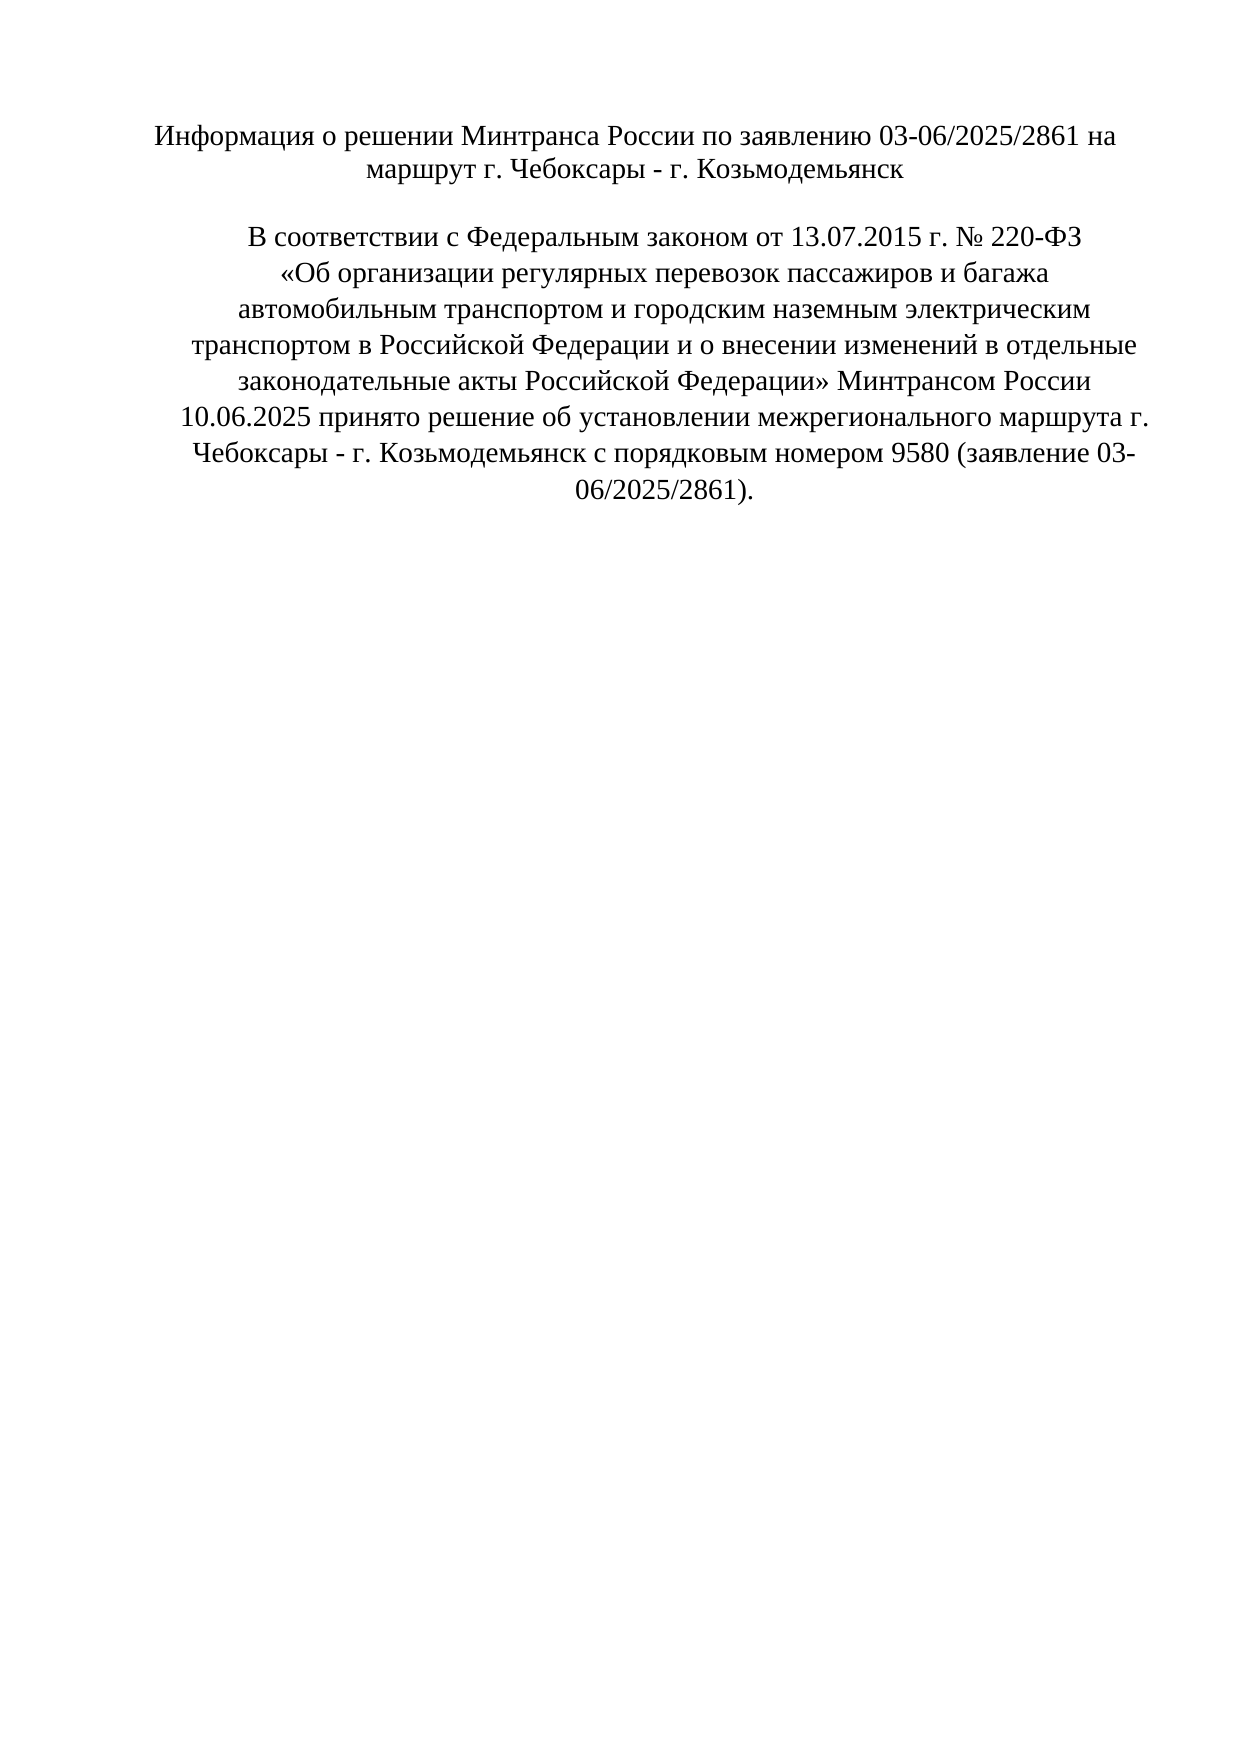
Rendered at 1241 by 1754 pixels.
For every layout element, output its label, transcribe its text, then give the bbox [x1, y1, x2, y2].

text Информация о решении Минтранса России по заявлению 03-06/2025/2861 на маршрут г. Чебоксары - г. Козьмодемьянск [118, 118, 1152, 185]
text В соответствии с Федеральным законом от 13.07.2015 г. № 220-ФЗ «Об организации регулярных перевозок пассажиров и багажа автомобильным транспортом и городским наземным электрическим транспортом в Российской Федерации и о внесении изменений в отдельные законодательные акты Российской Федерации» Минтрансом России 10.06.2025 принято решение об установлении межрегионального маршрута г. Чебоксары - г. Козьмодемьянск с порядковым номером 9580 (заявление 03-06/2025/2861). [177, 219, 1152, 505]
